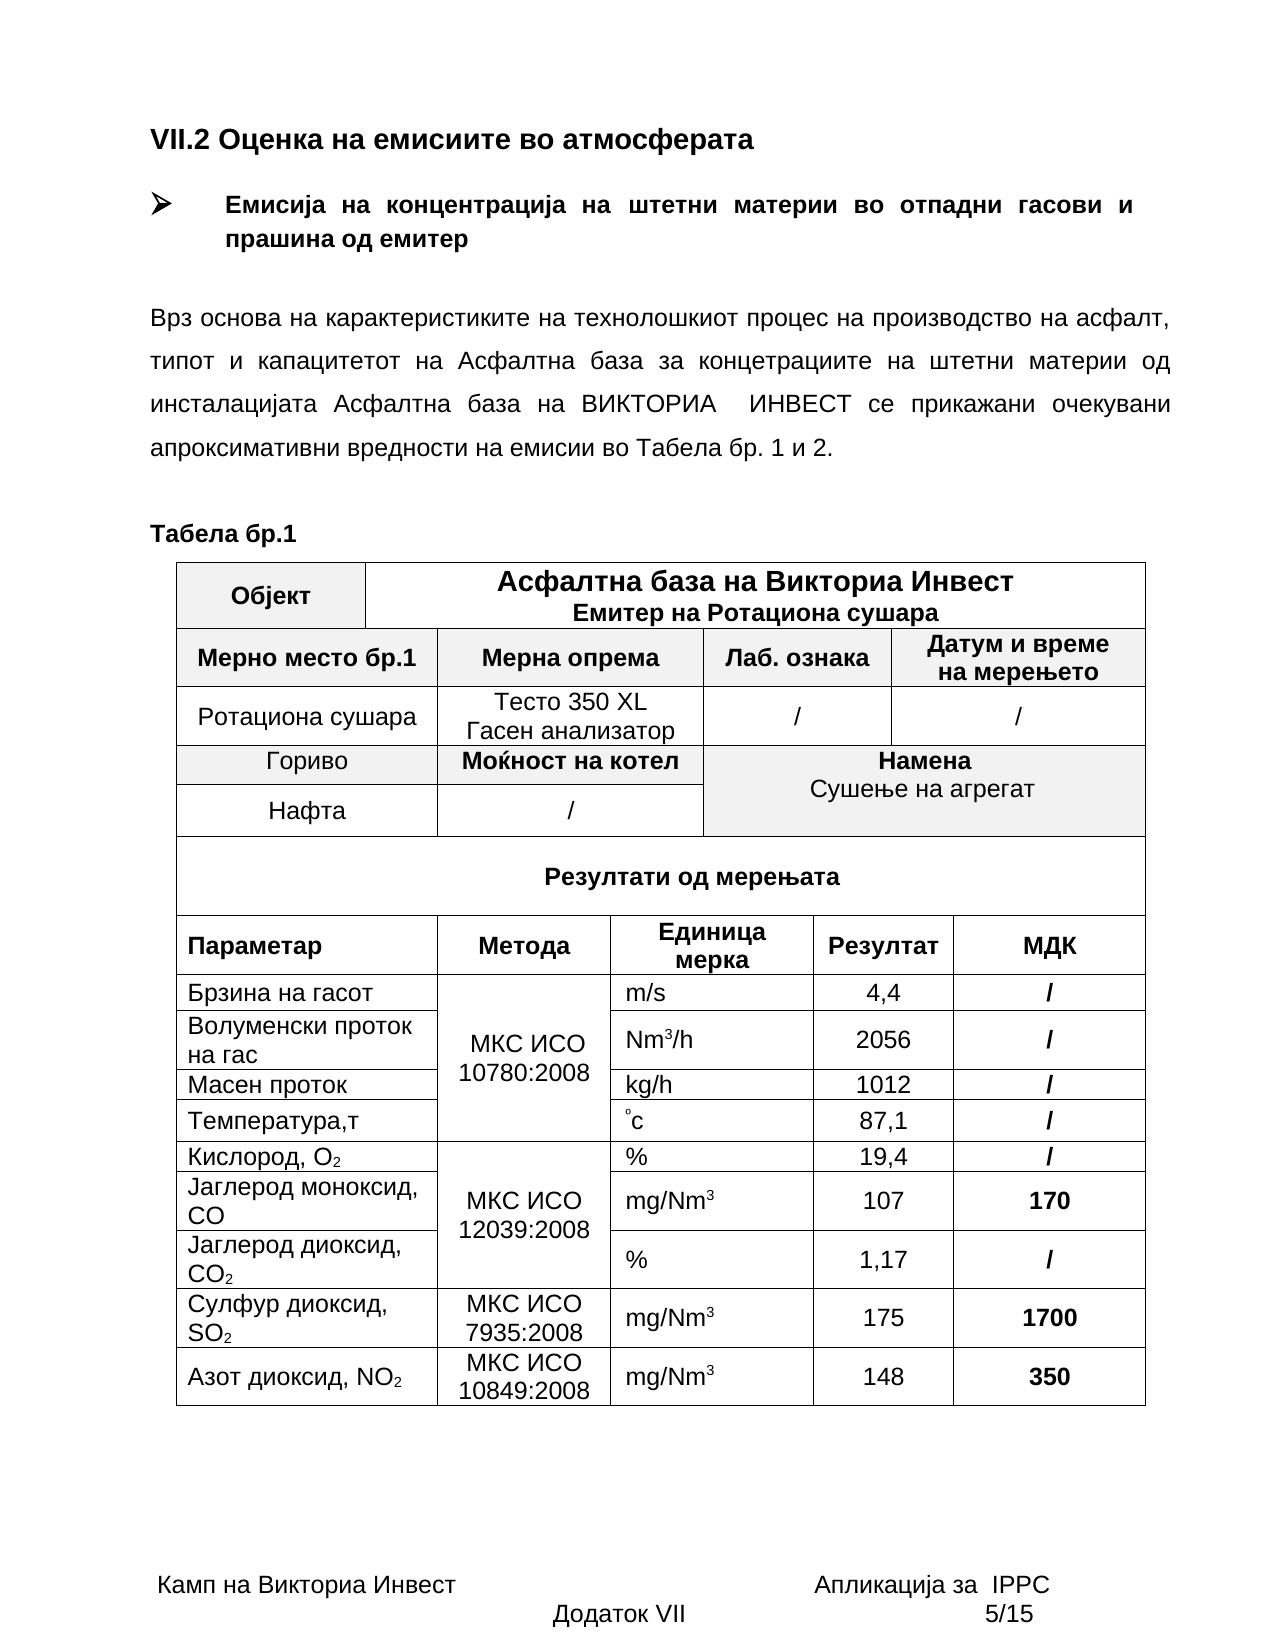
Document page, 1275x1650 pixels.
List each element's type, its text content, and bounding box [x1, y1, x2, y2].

table_cell Азот диоксид, NО2 [177, 1348, 437, 1405]
table_cell Мерно место бр.1 [177, 629, 437, 686]
table_cell mg/Nm3 [611, 1172, 813, 1229]
table_cell МКС ИСО 10780:2008 [438, 975, 610, 1141]
table_cell Параметар [177, 916, 437, 974]
table_cell ºc [611, 1100, 813, 1141]
table_cell % [611, 1231, 813, 1288]
subtitle VII.2 Оценка на емисиите во атмосферата [150, 122, 1172, 155]
table_cell 1,17 [814, 1231, 953, 1288]
table_cell 4,4 [814, 975, 953, 1010]
table_cell МКС ИСО 7935:2008 [438, 1289, 610, 1347]
table_cell / [954, 975, 1145, 1010]
table_cell / [438, 785, 703, 836]
table_cell Nm3/h [611, 1011, 813, 1069]
table_cell / [954, 1142, 1145, 1171]
table_cell Лаб. ознака [704, 629, 891, 686]
table_cell mg/Nm3 [611, 1289, 813, 1347]
table_cell Гориво [177, 746, 437, 784]
table_cell Брзина на гасот [177, 975, 437, 1010]
table_cell 350 [954, 1348, 1145, 1405]
table_cell 175 [814, 1289, 953, 1347]
text Врз основа на карактеристиките на технолошкиот процес на производство на асфалт, типот и капацитетот на Асфалтна база за концетрациите на штетни материи од инсталацијата Асфалтна база на ВИКТОРИА ИНВЕСТ се прикажани очекувани апроксимативни вредности на емисии во Табела бр. 1 и 2. [150, 303, 1172, 461]
table_cell / [954, 1231, 1145, 1288]
table_cell Волуменски проток на гас [177, 1011, 437, 1069]
table_cell / [704, 687, 891, 745]
table_cell 148 [814, 1348, 953, 1405]
table_cell Мерна опрема [438, 629, 703, 686]
table_cell Тесто 350 XL Гасен анализатор [438, 687, 703, 745]
table_cell МКС ИСО 12039:2008 [438, 1142, 610, 1288]
table_cell / [954, 1011, 1145, 1069]
table_cell 87,1 [814, 1100, 953, 1141]
table_cell Јаглерод моноксид, СО [177, 1172, 437, 1229]
list Емисија на концентрација на штетни материи во отпадни гасови и прашина од емитер [150, 190, 1134, 253]
table_cell mg/Nm3 [611, 1348, 813, 1405]
table_cell МДК [954, 916, 1145, 974]
table_header Асфалтна база на Викториа Инвест Емитер на Ротациона сушара [366, 563, 1145, 628]
table_cell Сулфур диоксид, ЅО2 [177, 1289, 437, 1347]
table_cell Ротациона сушара [177, 687, 437, 745]
table_cell / [892, 687, 1145, 745]
table_cell 1012 [814, 1070, 953, 1099]
table_cell 1700 [954, 1289, 1145, 1347]
table_cell Метода [438, 916, 610, 974]
table_cell Единица мерка [611, 916, 813, 974]
table_cell 170 [954, 1172, 1145, 1229]
table_cell 19,4 [814, 1142, 953, 1171]
table_cell kg/h [611, 1070, 813, 1099]
table_cell Резултати од мерењата [177, 837, 1145, 915]
table_cell % [611, 1142, 813, 1171]
table_cell 107 [814, 1172, 953, 1229]
table_cell m/s [611, 975, 813, 1010]
table_cell Масен проток [177, 1070, 437, 1099]
table_cell Датум и време на мерењето [892, 629, 1145, 686]
table_cell Моќност на котел [438, 746, 703, 784]
table_cell Кислород, О2 [177, 1142, 437, 1171]
table_cell / [954, 1070, 1145, 1099]
table_header Објект [177, 563, 365, 628]
table_cell МКС ИСО 10849:2008 [438, 1348, 610, 1405]
table_cell Нафта [177, 785, 437, 836]
table_cell Температура,т [177, 1100, 437, 1141]
table_cell 2056 [814, 1011, 953, 1069]
table_cell Намена Сушење на агрегат [704, 746, 1145, 836]
text Табела бр.1 [150, 519, 1172, 547]
table_cell / [954, 1100, 1145, 1141]
table_cell Резултат [814, 916, 953, 974]
table_cell Јаглерод диоксид, СО2 [177, 1231, 437, 1288]
